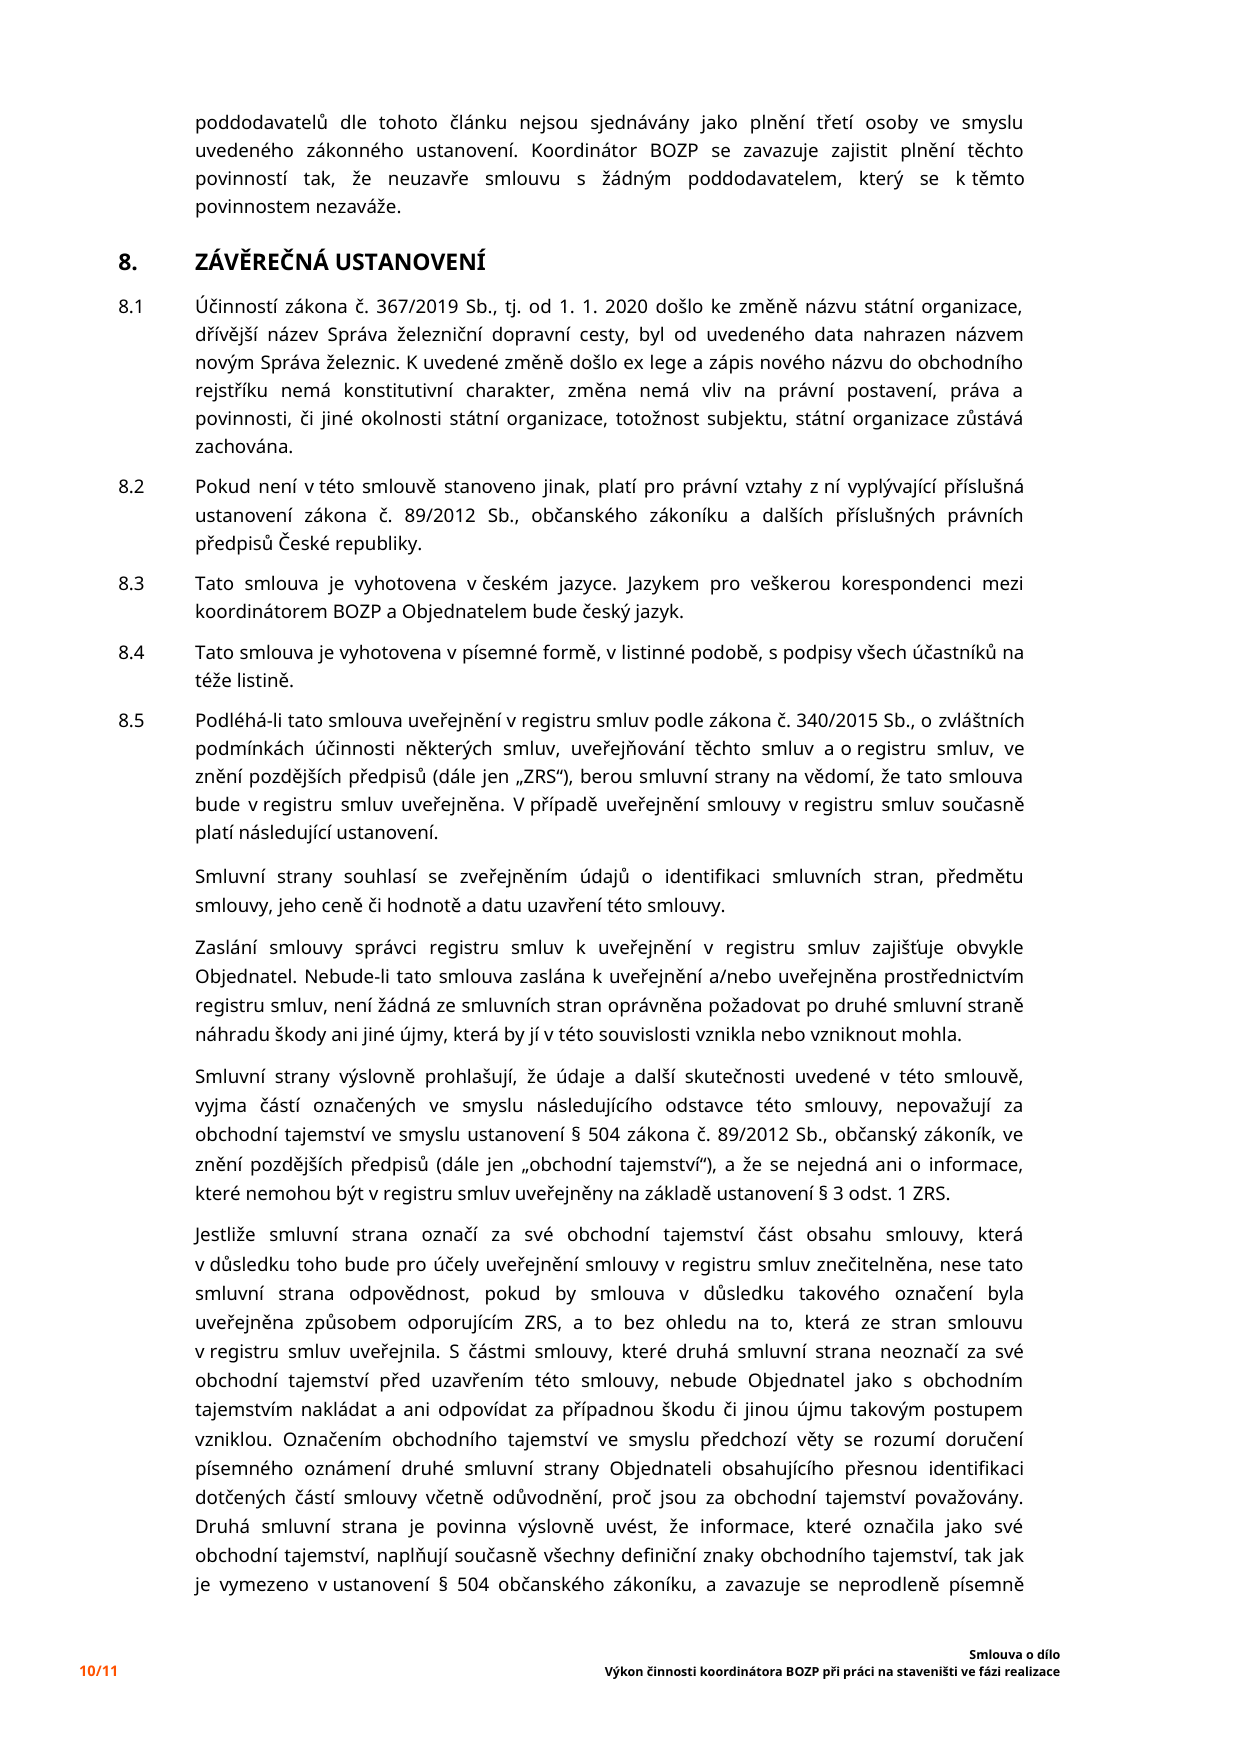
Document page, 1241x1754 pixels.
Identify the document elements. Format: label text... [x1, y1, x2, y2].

text Tato smlouva je vyhotovena v písemné formě, v listinné podobě, s podpisy všech účastníků na téže listině. [118, 639, 1024, 692]
text Pokud není v této smlouvě stanoveno jinak, platí pro právní vztahy z ní vyplývající příslušná ustanovení zákona č. 89/2012 Sb., občanského zákoníku a dalších příslušných právních předpisů České republiky. [118, 474, 1024, 555]
text Tato smlouva je vyhotovena v českém jazyce. Jazykem pro veškerou korespondenci mezi koordinátorem BOZP a Objednatelem bude český jazyk. [118, 570, 1024, 624]
text Podléhá-li tato smlouva uveřejnění v registru smluv podle zákona č. 340/2015 Sb., o zvláštních podmínkách účinnosti některých smluv, uveřejňování těchto smluv a o registru smluv, ve znění pozdějších předpisů (dále jen „ZRS“), berou smluvní strany na vědomí, že tato smlouva bude v registru smluv uveřejněna. V případě uveřejnění smlouvy v registru smluv současně platí následující ustanovení. [118, 707, 1024, 845]
text Účinností zákona č. 367/2019 Sb., tj. od 1. 1. 2020 došlo ke změně názvu státní organizace, dřívější název Správa železniční dopravní cesty, byl od uvedeného data nahrazen názvem novým Správa železnic. K uvedené změně došlo ex lege a zápis nového názvu do obchodního rejstříku nemá konstitutivní charakter, změna nemá vliv na právní postavení, práva a povinnosti, či jiné okolnosti státní organizace, totožnost subjektu, státní organizace zůstává zachována. [118, 293, 1024, 459]
text Zaslání smlouvy správci registru smluv k uveřejnění v registru smluv zajišťuje obvykle Objednatel. Nebude-li tato smlouva zaslána k uveřejnění a/nebo uveřejněna prostřednictvím registru smluv, není žádná ze smluvních stran oprávněna požadovat po druhé smluvní straně náhradu škody ani jiné újmy, která by jí v této souvislosti vznikla nebo vzniknout mohla. [195, 931, 1024, 1048]
text ZÁVĚREČNÁ USTANOVENÍ [118, 246, 1024, 278]
text Smluvní strany výslovně prohlašují, že údaje a další skutečnosti uvedené v této smlouvě, vyjma částí označených ve smyslu následujícího odstavce této smlouvy, nepovažují za obchodní tajemství ve smyslu ustanovení § 504 zákona č. 89/2012 Sb., občanský zákoník, ve znění pozdějších předpisů (dále jen „obchodní tajemství“), a že se nejedná ani o informace, které nemohou být v registru smluv uveřejněny na základě ustanovení § 3 odst. 1 ZRS. [195, 1060, 1024, 1206]
text Smluvní strany souhlasí se zveřejněním údajů o identifikaci smluvních stran, předmětu smlouvy, jeho ceně či hodnotě a datu uzavření této smlouvy. [195, 860, 1024, 918]
